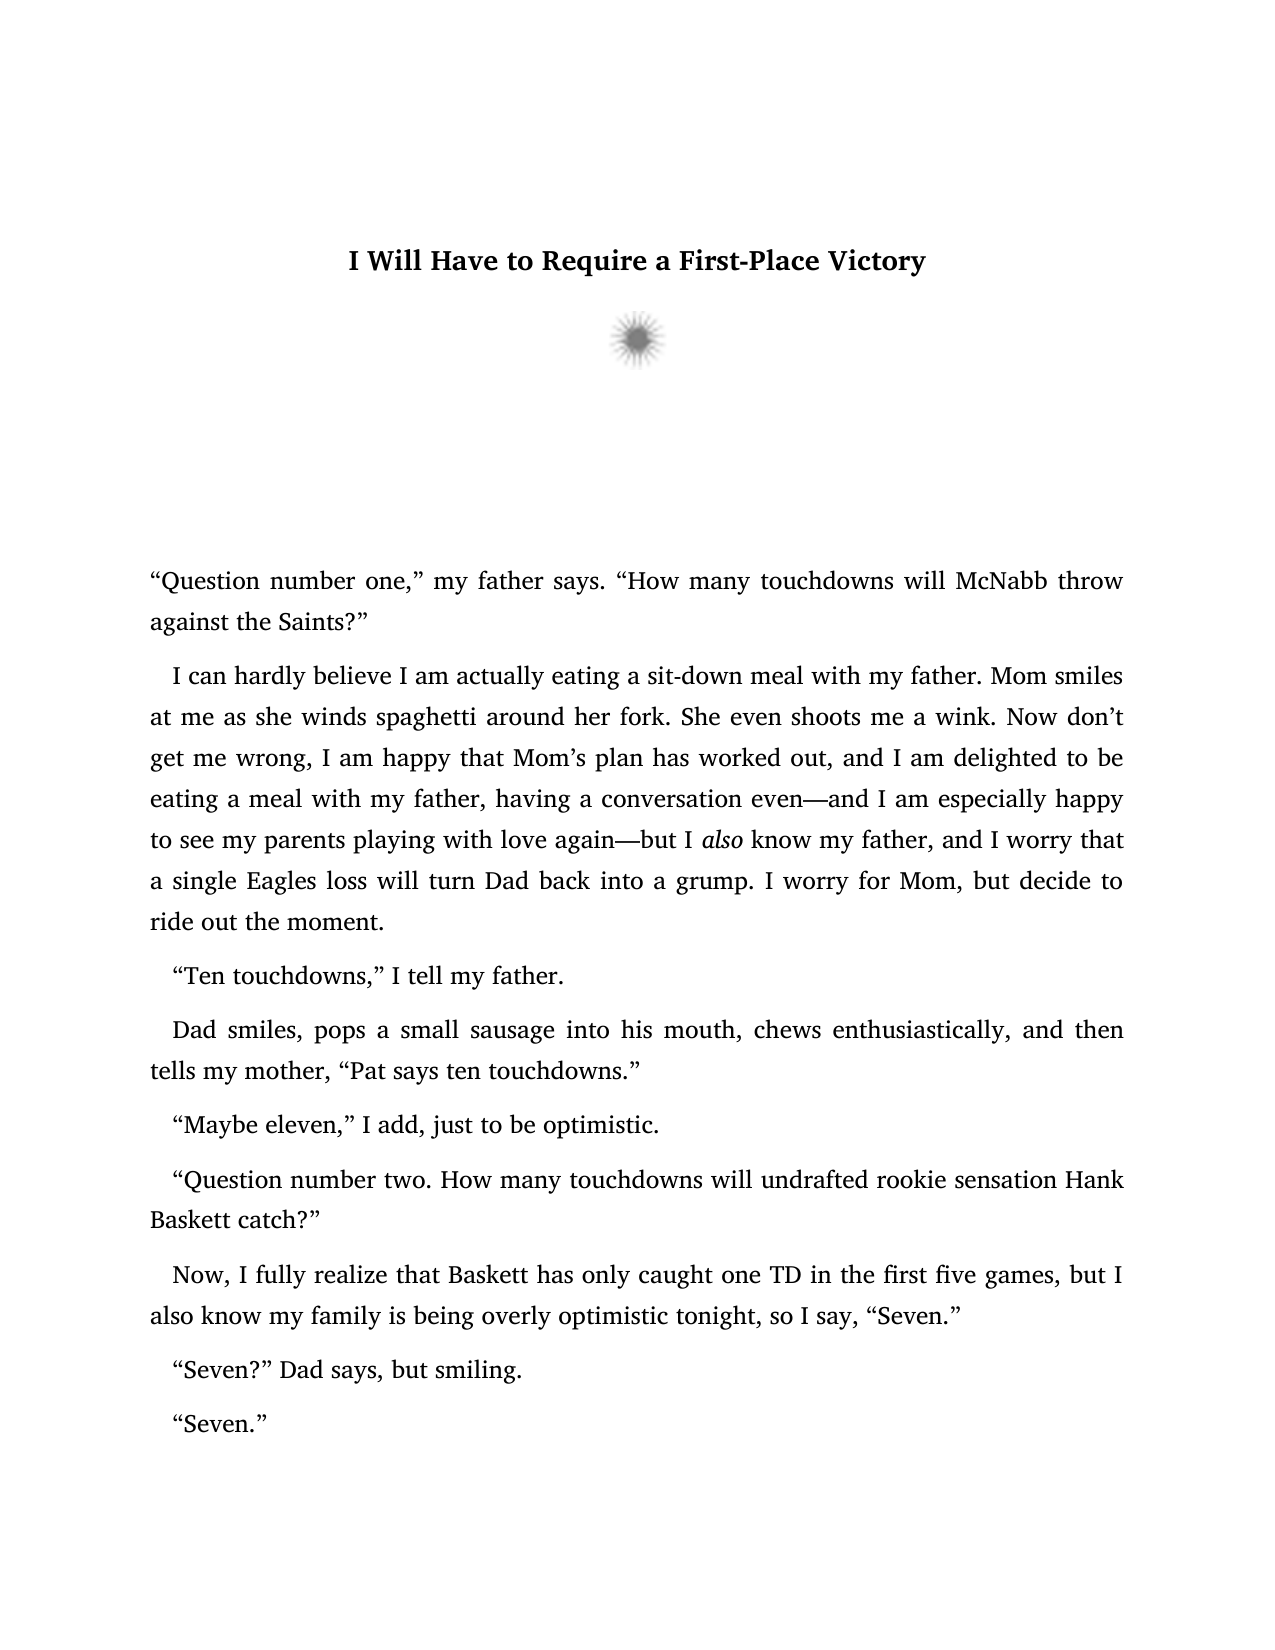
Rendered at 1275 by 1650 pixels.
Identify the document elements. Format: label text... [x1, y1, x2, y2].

text “Ten touchdowns,” I tell my father. [150, 954, 1125, 995]
text “Seven?” Dad says, but smiling. [150, 1348, 1125, 1389]
text “Question number two. How many touchdowns will undrafted rookie sensation Hank Baskett catch?” [150, 1158, 1125, 1240]
text Dad smiles, pops a small sausage into his mouth, chews enthusiastically, and then tells my mother, “Pat says ten touchdowns.” [150, 1009, 1125, 1091]
text I can hardly believe I am actually eating a sit-down meal with my father. Mom smiles at me as she winds spaghetti around her fork. She even shoots me a wink. Now don’t get me wrong, I am happy that Mom’s plan has worked out, and I am delighted to be eating a meal with my father, having a conversation even—and I am especially happy to see my parents playing with love again—but I also know my father, and I worry that a single Eagles loss will turn Dad back into a grump. I worry for Mom, but decide to ride out the moment. [150, 654, 1125, 941]
text “Question number one,” my father says. “How many touchdowns will McNabb throw against the Saints?” [150, 559, 1125, 641]
text “Maybe eleven,” I add, just to be optimistic. [150, 1104, 1125, 1145]
picture [608, 311, 667, 370]
text “Seven.” [150, 1403, 1125, 1444]
text Now, I fully realize that Baskett has only caught one TD in the first five games, but I also know my family is being overly optimistic tonight, so I say, “Seven.” [150, 1253, 1125, 1335]
text I Will Have to Require a First-Place Victory [150, 226, 1125, 282]
